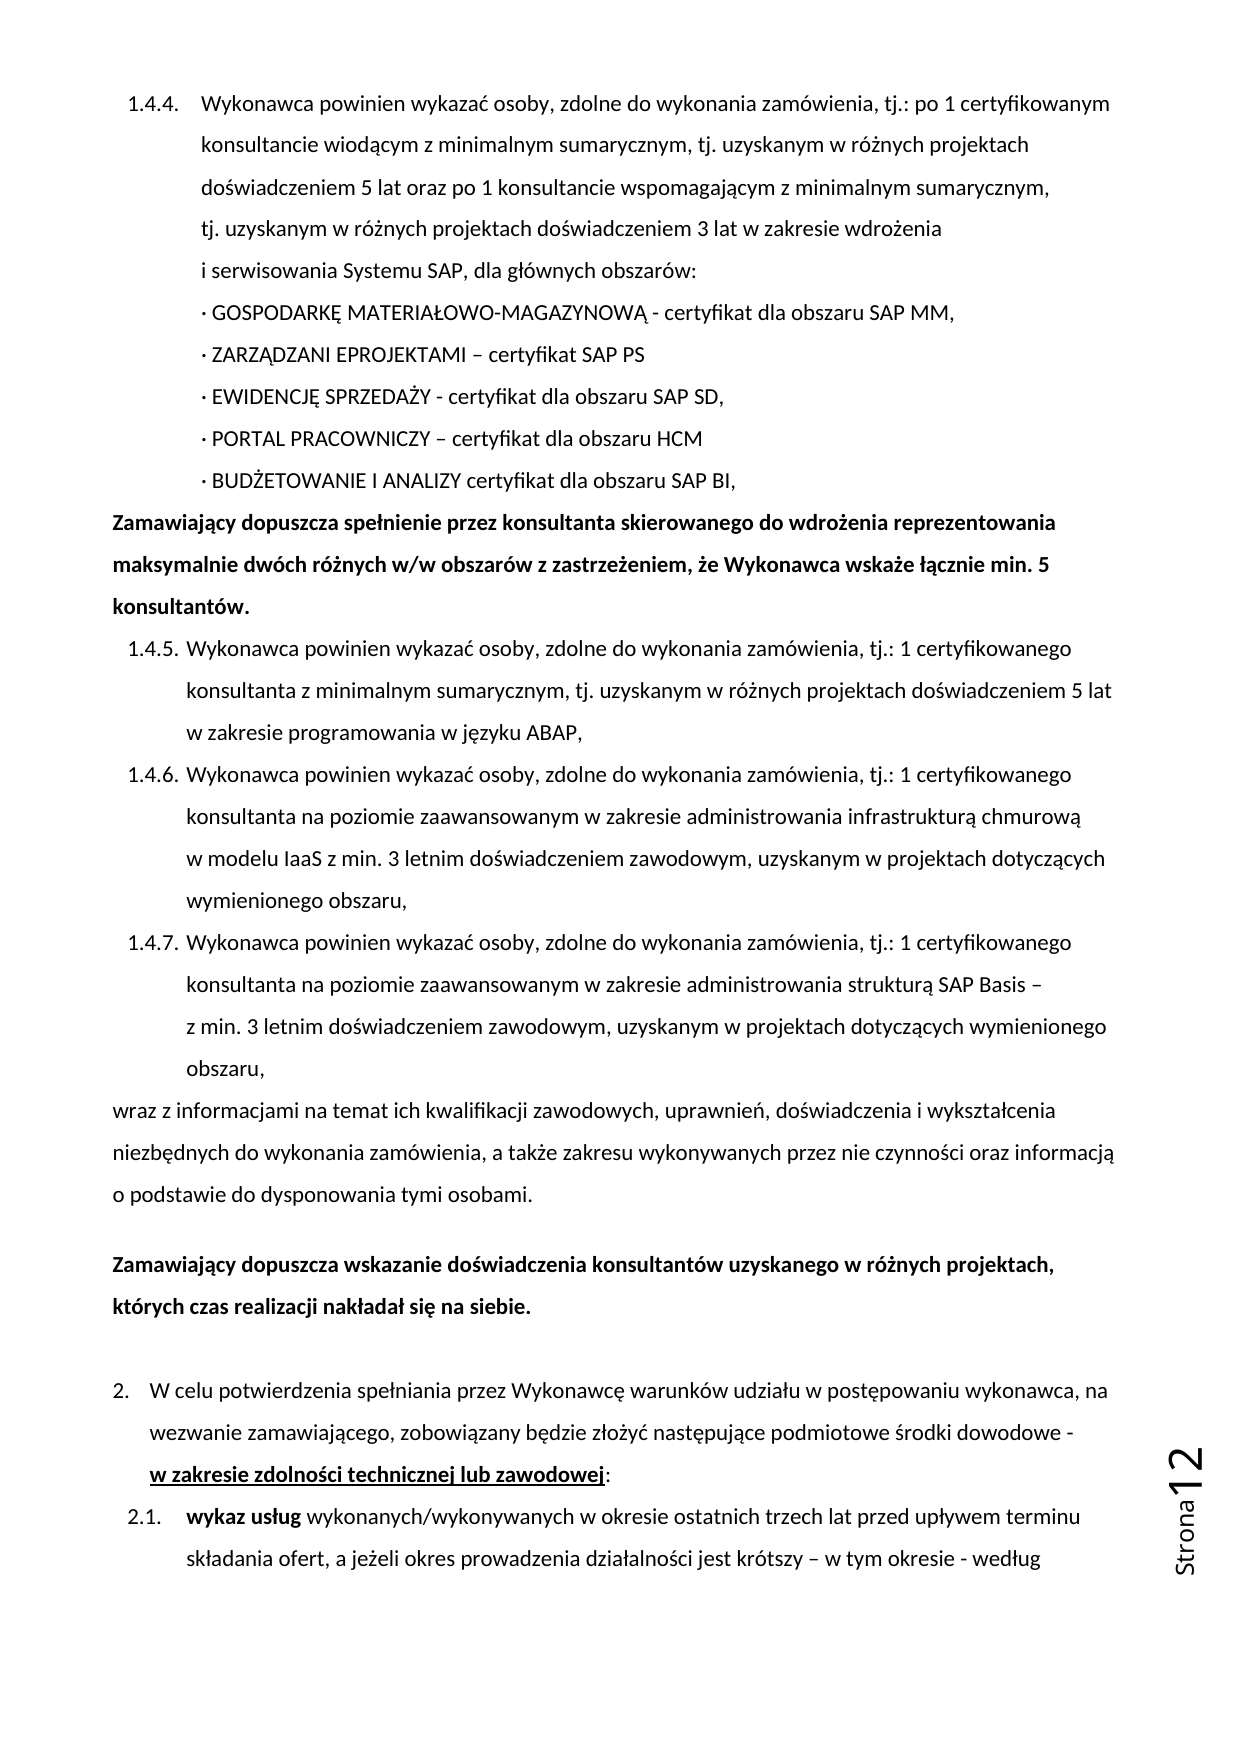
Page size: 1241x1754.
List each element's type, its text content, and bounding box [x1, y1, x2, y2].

text 1.4.5. Wykonawca powinien wykazać osoby, zdolne do wykonania zamówienia, tj.: 1 certyfikowanego konsultanta z minimalnym sumarycznym, tj. uzyskanym w różnych projektach doświadczeniem 5 lat w zakresie programowania w języku ABAP, [127, 634, 1128, 746]
text · BUDŻETOWANIE I ANALIZY certyfikat dla obszaru SAP BI, [201, 466, 1128, 494]
text · PORTAL PRACOWNICZY – certyfikat dla obszaru HCM [127, 424, 1128, 452]
text · GOSPODARKĘ MATERIAŁOWO-MAGAZYNOWĄ - certyfikat dla obszaru SAP MM, [127, 298, 1128, 327]
text 1.4.6. Wykonawca powinien wykazać osoby, zdolne do wykonania zamówienia, tj.: 1 certyfikowanego konsultanta na poziomie zaawansowanym w zakresie administrowania infrastrukturą chmurową w modelu IaaS z min. 3 letnim doświadczeniem zawodowym, uzyskanym w projektach dotyczących wymienionego obszaru, [127, 760, 1128, 914]
text Zamawiający dopuszcza spełnienie przez konsultanta skierowanego do wdrożenia reprezentowania maksymalnie dwóch różnych w/w obszarów z zastrzeżeniem, że Wykonawca wskaże łącznie min. 5 konsultantów. [112, 508, 1128, 620]
list W celu potwierdzenia spełniania przez Wykonawcę warunków udziału w postępowaniu wykonawca, na wezwanie zamawiającego, zobowiązany będzie złożyć następujące podmiotowe środki dowodowe - w zakresie zdolności technicznej lub zawodowej: [112, 1376, 1128, 1488]
text · EWIDENCJĘ SPRZEDAŻY - certyfikat dla obszaru SAP SD, [127, 382, 1128, 411]
text · ZARZĄDZANI EPROJEKTAMI – certyfikat SAP PS [127, 341, 1128, 368]
text Zamawiający dopuszcza wskazanie doświadczenia konsultantów uzyskanego w różnych projektach, których czas realizacji nakładał się na siebie. [112, 1250, 1128, 1320]
text 1.4.7. Wykonawca powinien wykazać osoby, zdolne do wykonania zamówienia, tj.: 1 certyfikowanego konsultanta na poziomie zaawansowanym w zakresie administrowania strukturą SAP Basis – z min. 3 letnim doświadczeniem zawodowym, uzyskanym w projektach dotyczących wymienionego obszaru, [127, 928, 1128, 1082]
text 1.4.4. Wykonawca powinien wykazać osoby, zdolne do wykonania zamówienia, tj.: po 1 certyfikowanym konsultancie wiodącym z minimalnym sumarycznym, tj. uzyskanym w różnych projektach doświadczeniem 5 lat oraz po 1 konsultancie wspomagającym z minimalnym sumarycznym, tj. uzyskanym w różnych projektach doświadczeniem 3 lat w zakresie wdrożenia i serwisowania Systemu SAP, dla głównych obszarów: [127, 89, 1128, 284]
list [127, 1502, 1128, 1572]
text wraz z informacjami na temat ich kwalifikacji zawodowych, uprawnień, doświadczenia i wykształcenia niezbędnych do wykonania zamówienia, a także zakresu wykonywanych przez nie czynności oraz informacją o podstawie do dysponowania tymi osobami. [112, 1096, 1128, 1208]
